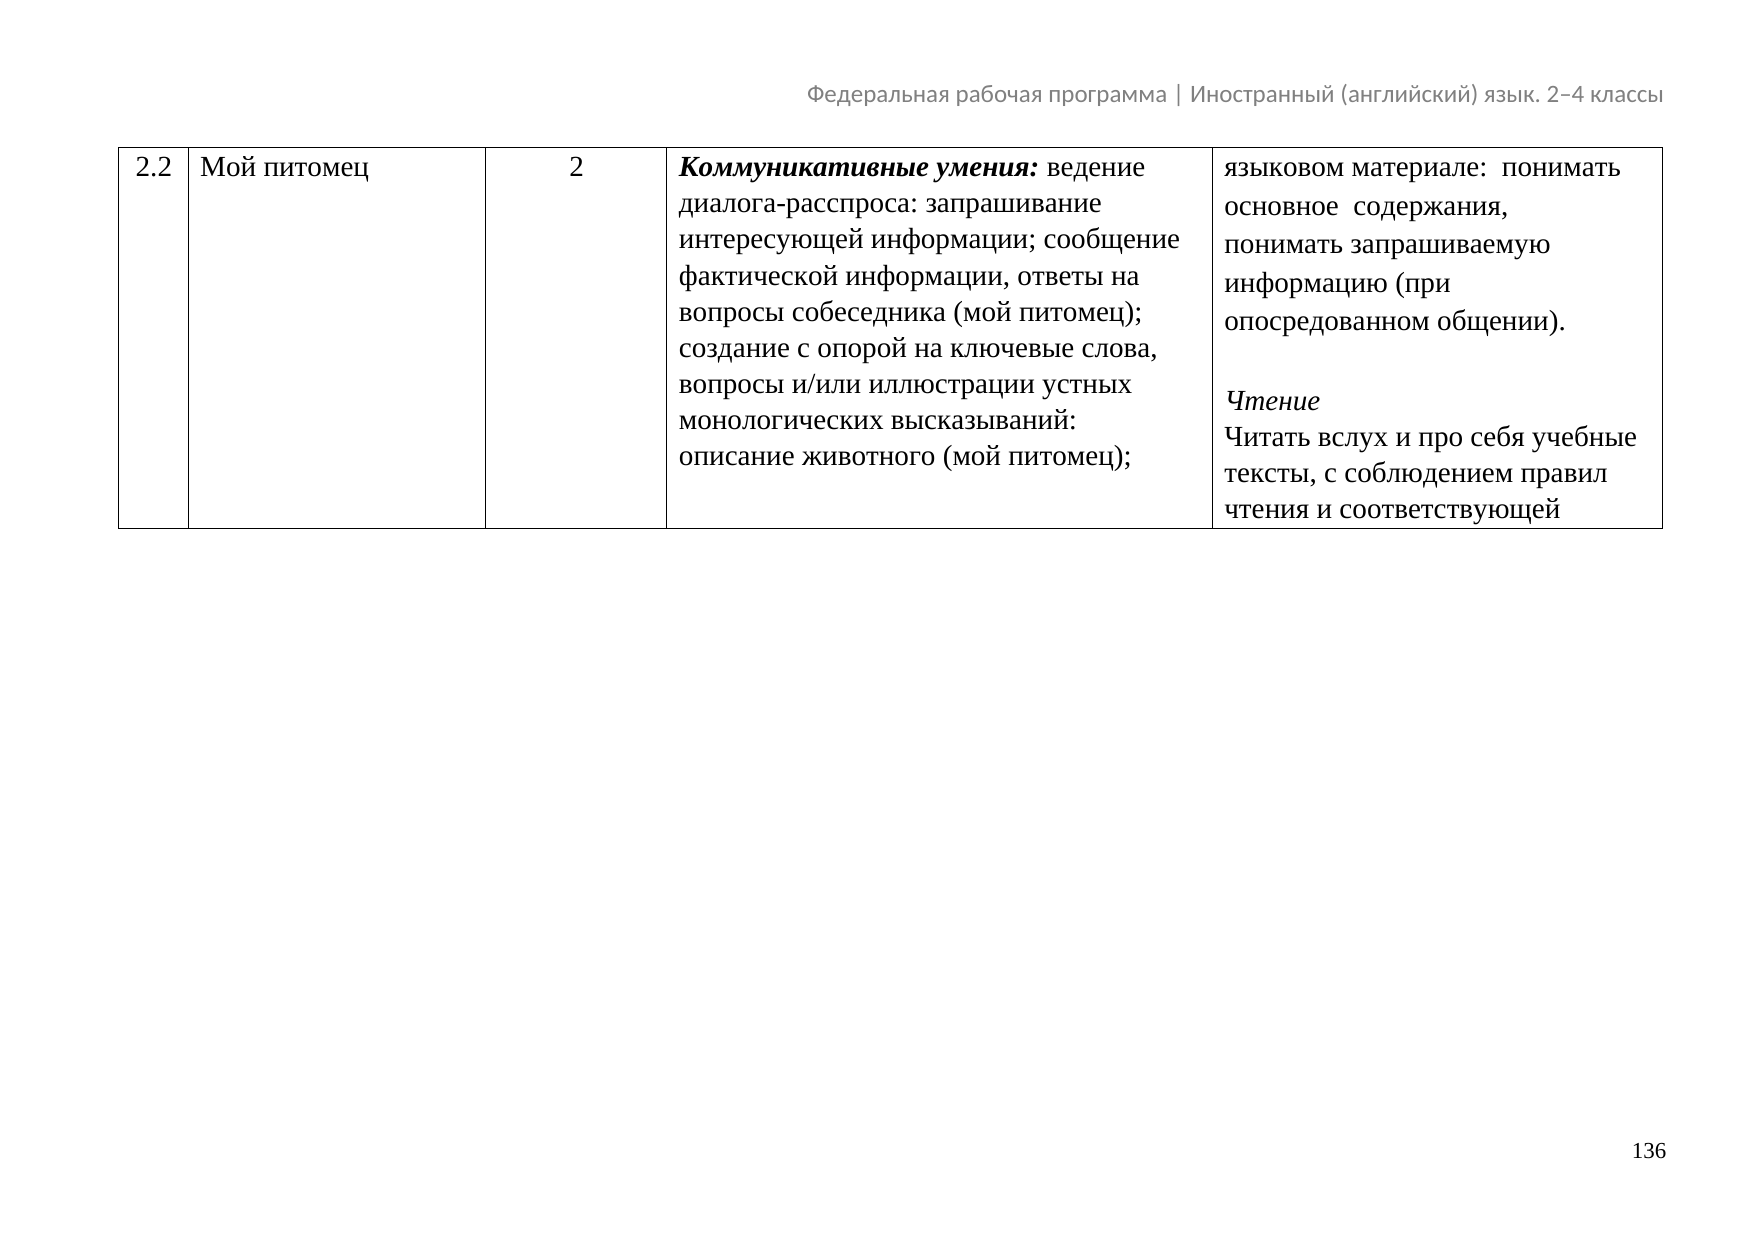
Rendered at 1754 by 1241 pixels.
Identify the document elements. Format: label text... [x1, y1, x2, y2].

table_cell 2 [486, 148, 666, 528]
table_cell Коммуникативные умения: ведение диалога-расспроса: запрашивание интересующей информации; сообщение фактической информации, ответы на вопросы собеседника (мой питомец); создание с опорой на ключевые слова, вопросы и/или иллюстрации устных монологических высказываний: описание животного (мой питомец); [667, 148, 1212, 528]
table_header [1213, 148, 1662, 528]
table_cell Мой питомец [189, 148, 485, 528]
table_cell 2.2 [119, 148, 188, 528]
